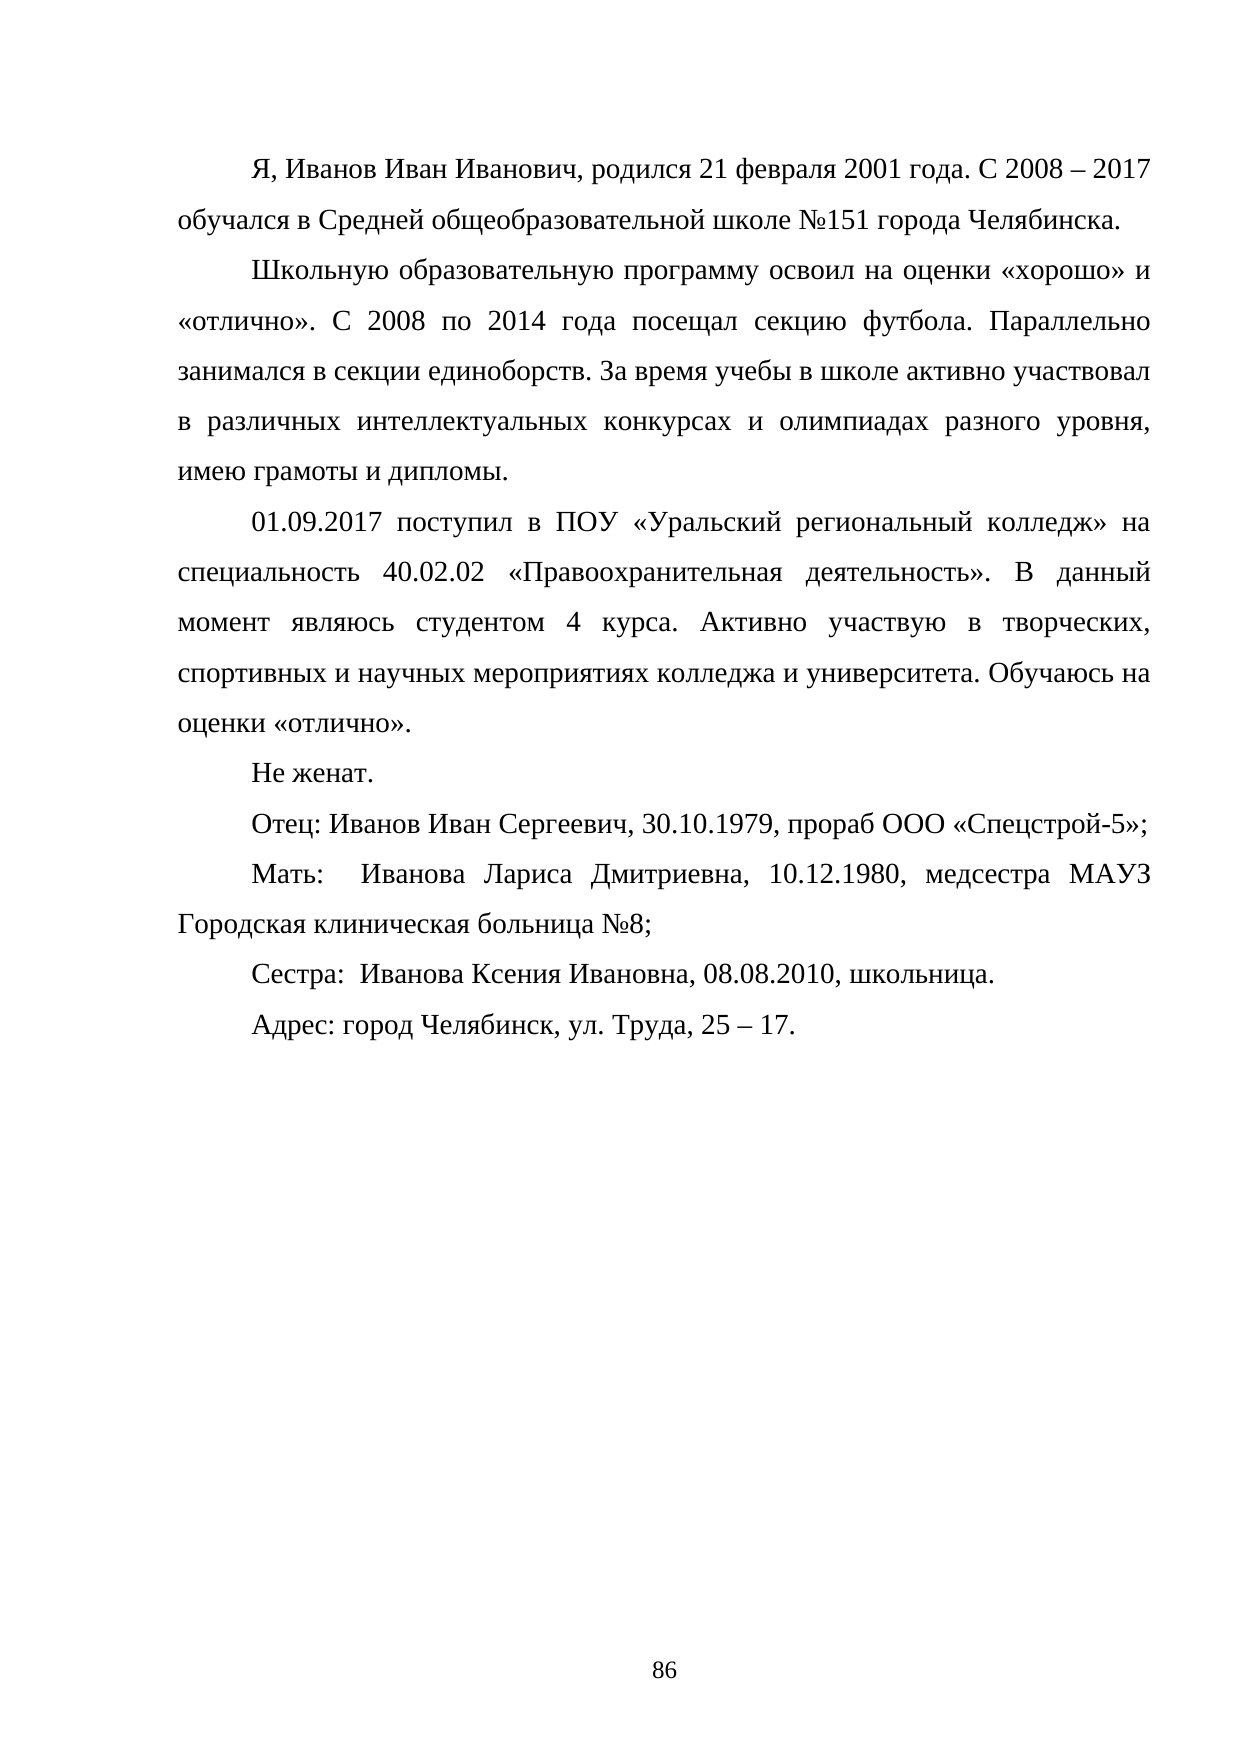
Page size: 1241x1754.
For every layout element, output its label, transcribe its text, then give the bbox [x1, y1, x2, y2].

text Я, Иванов Иван Иванович, родился 21 февраля 2001 года. С 2008 – 2017 обучался в Средней общеобразовательной школе №151 города Челябинска. [177, 152, 1152, 236]
text Школьную образовательную программу освоил на оценки «хорошо» и «отлично». С 2008 по 2014 года посещал секцию футбола. Параллельно занимался в секции единоборств. За время учебы в школе активно участвовал в различных интеллектуальных конкурсах и олимпиадах разного уровня, имею грамоты и дипломы. [177, 252, 1152, 487]
text Отец: Иванов Иван Сергеевич, 30.10.1979, прораб ООО «Спецстрой-5»; [177, 806, 1152, 839]
text Сестра: Иванова Ксения Ивановна, 08.08.2010, школьница. [177, 957, 1152, 990]
text 01.09.2017 поступил в ПОУ «Уральский региональный колледж» на специальность 40.02.02 «Правоохранительная деятельность». В данный момент являюсь студентом 4 курса. Активно участвую в творческих, спортивных и научных мероприятиях колледжа и университета. Обучаюсь на оценки «отлично». [177, 504, 1152, 739]
text Адрес: город Челябинск, ул. Труда, 25 – 17. [177, 1007, 1152, 1041]
text Мать: Иванова Лариса Дмитриевна, 10.12.1980, медсестра МАУЗ Городская клиническая больница №8; [177, 856, 1152, 940]
text Не женат. [177, 755, 1152, 789]
